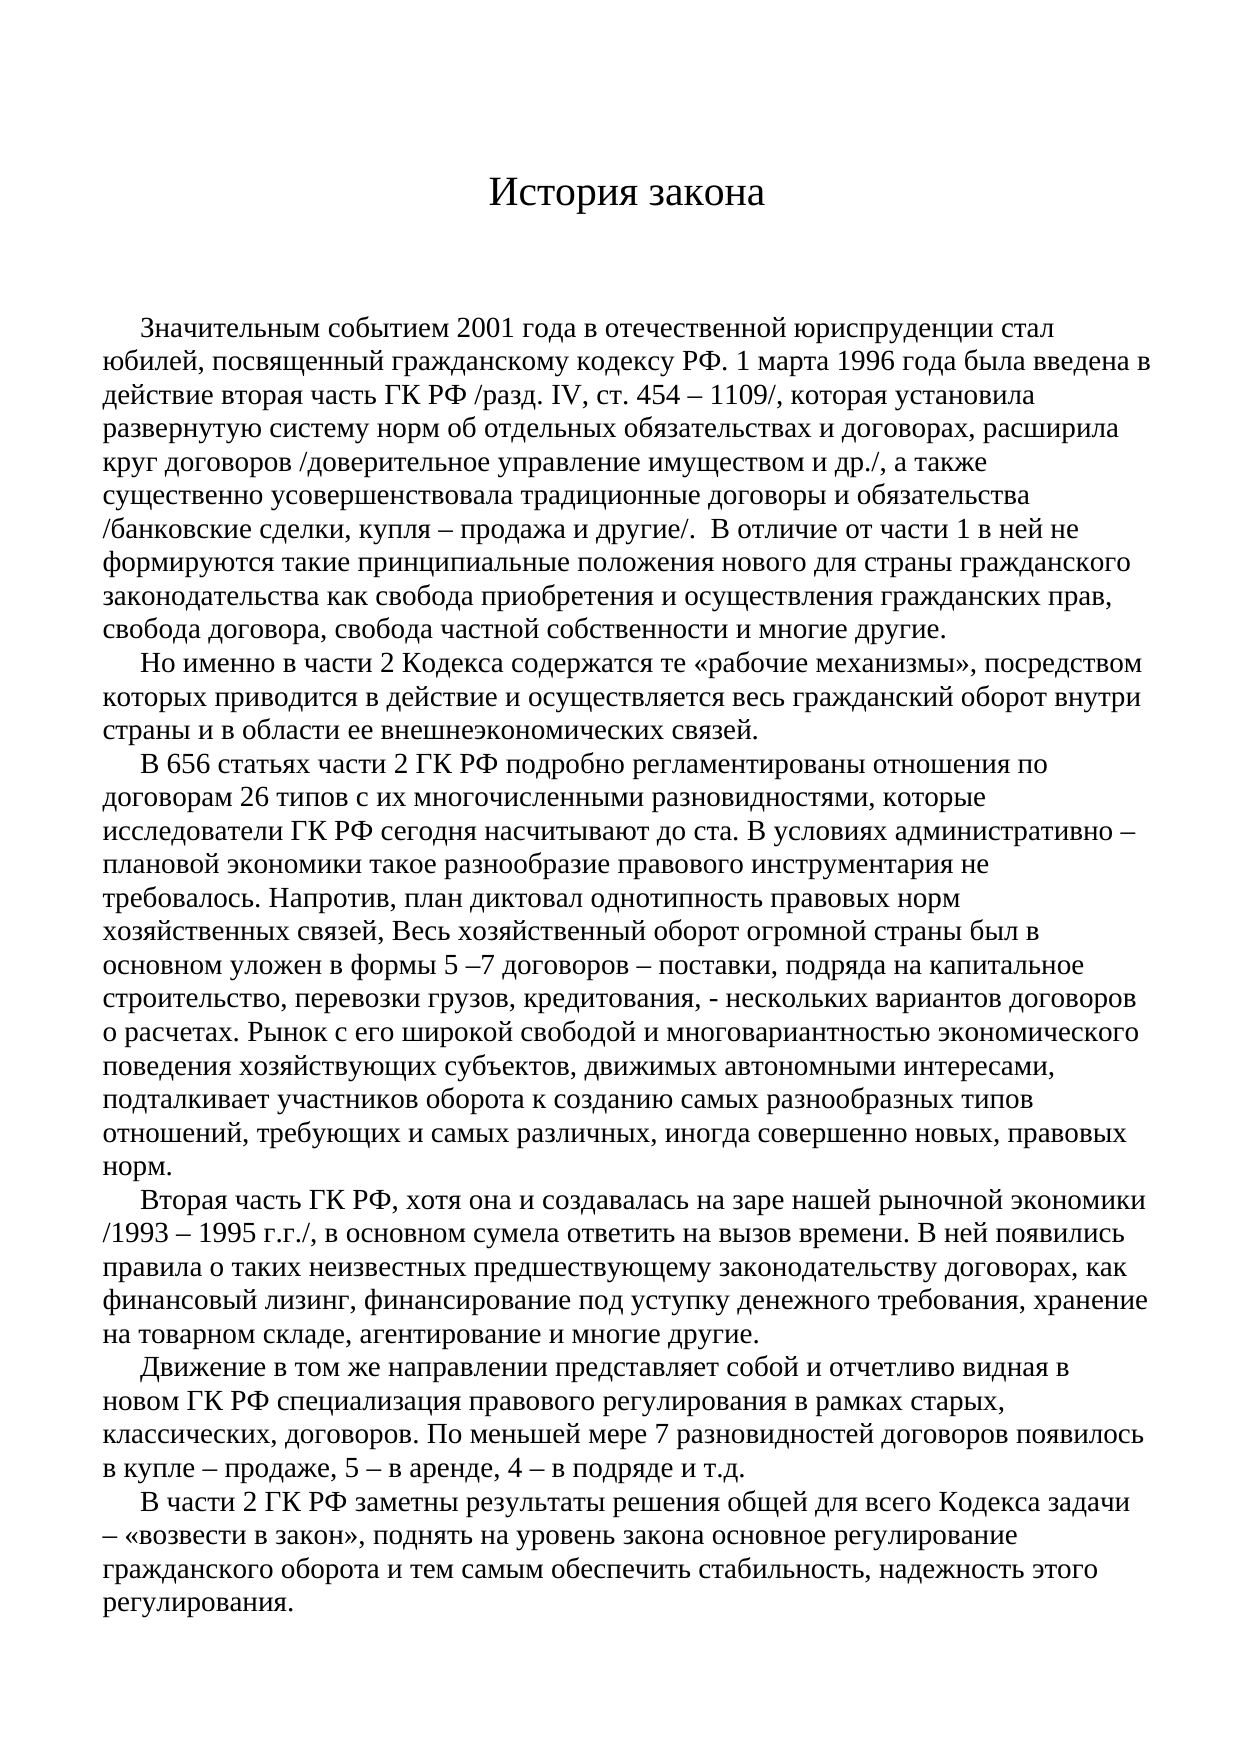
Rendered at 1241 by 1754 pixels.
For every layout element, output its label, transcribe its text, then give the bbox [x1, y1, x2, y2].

text История закона [102, 166, 1152, 214]
text В 656 статьях части 2 ГК РФ подробно регламентированы отношения по договорам 26 типов с их многочисленными разновидностями, которые исследователи ГК РФ сегодня насчитывают до ста. В условиях административно – плановой экономики такое разнообразие правового инструментария не требовалось. Напротив, план диктовал однотипность правовых норм хозяйственных связей, Весь хозяйственный оборот огромной страны был в основном уложен в формы 5 –7 договоров – поставки, подряда на капитальное строительство, перевозки грузов, кредитования, - нескольких вариантов договоров о расчетах. Рынок с его широкой свободой и многовариантностью экономического поведения хозяйствующих субъектов, движимых автономными интересами, подталкивает участников оборота к созданию самых разнообразных типов отношений, требующих и самых различных, иногда совершенно новых, правовых норм. [102, 746, 1152, 1182]
text Вторая часть ГК РФ, хотя она и создавалась на заре нашей рыночной экономики /1993 – 1995 г.г./, в основном сумела ответить на вызов времени. В ней появились правила о таких неизвестных предшествующему законодательству договорах, как финансовый лизинг, финансирование под уступку денежного требования, хранение на товарном складе, агентирование и многие другие. [102, 1182, 1152, 1349]
text Значительным событием 2001 года в отечественной юриспруденции стал юбилей, посвященный гражданскому кодексу РФ. 1 марта 1996 года была введена в действие вторая часть ГК РФ /разд. IV, ст. 454 – 1109/, которая установила развернутую систему норм об отдельных обязательствах и договорах, расширила круг договоров /доверительное управление имуществом и др./, а также существенно усовершенствовала традиционные договоры и обязательства /банковские сделки, купля – продажа и другие/. В отличие от части 1 в ней не формируются такие принципиальные положения нового для страны гражданского законодательства как свобода приобретения и осуществления гражданских прав, свобода договора, свобода частной собственности и многие другие. [102, 310, 1152, 645]
text В части 2 ГК РФ заметны результаты решения общей для всего Кодекса задачи – «возвести в закон», поднять на уровень закона основное регулирование гражданского оборота и тем самым обеспечить стабильность, надежность этого регулирования. [102, 1484, 1152, 1618]
text Но именно в части 2 Кодекса содержатся те «рабочие механизмы», посредством которых приводится в действие и осуществляется весь гражданский оборот внутри страны и в области ее внешнеэкономических связей. [102, 645, 1152, 746]
text Движение в том же направлении представляет собой и отчетливо видная в новом ГК РФ специализация правового регулирования в рамках старых, классических, договоров. По меньшей мере 7 разновидностей договоров появилось в купле – продаже, 5 – в аренде, 4 – в подряде и т.д. [102, 1349, 1152, 1484]
